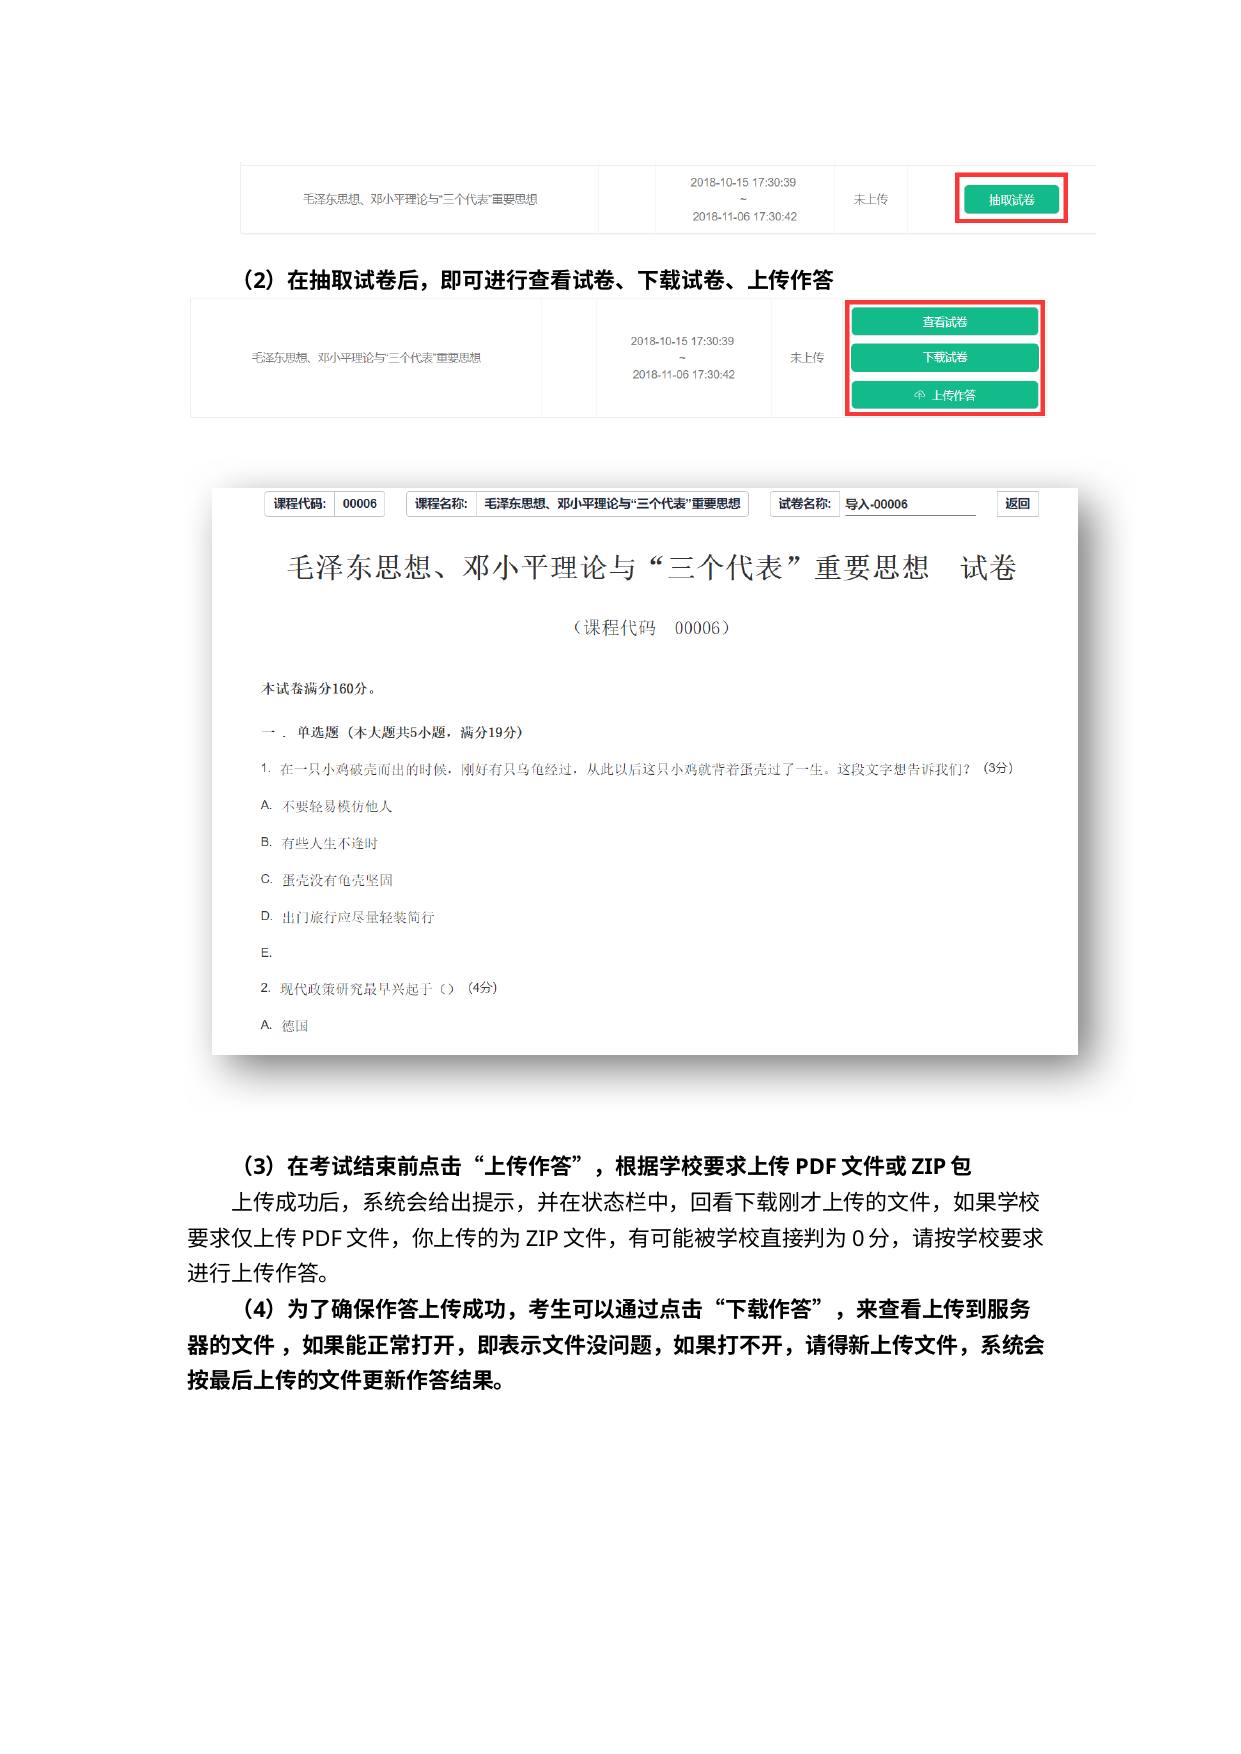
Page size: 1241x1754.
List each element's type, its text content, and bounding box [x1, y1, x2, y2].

text （2）在抽取试卷后，即可进行查看试卷、下载试卷、上传作答 [187, 262, 1053, 295]
picture [212, 488, 1078, 1055]
text （3）在考试结束前点击“上传作答”，根据学校要求上传PDF文件或ZIP包 [187, 1149, 1053, 1181]
text 上传成功后，系统会给出提示，并在状态栏中，回看下载刚才上传的文件，如果学校要求仅上传PDF文件，你上传的为ZIP文件，有可能被学校直接判为0分，请按学校要求进行上传作答。 [187, 1184, 1053, 1288]
text （4）为了确保作答上传成功，考生可以通过点击“下载作答”，来查看上传到服务器的文件 ，如果能正常打开，即表示文件没问题，如果打不开，请得新上传文件，系统会按最后上传的文件更新作答结果。 [187, 1292, 1053, 1396]
picture [231, 162, 1097, 250]
picture [187, 298, 1053, 430]
